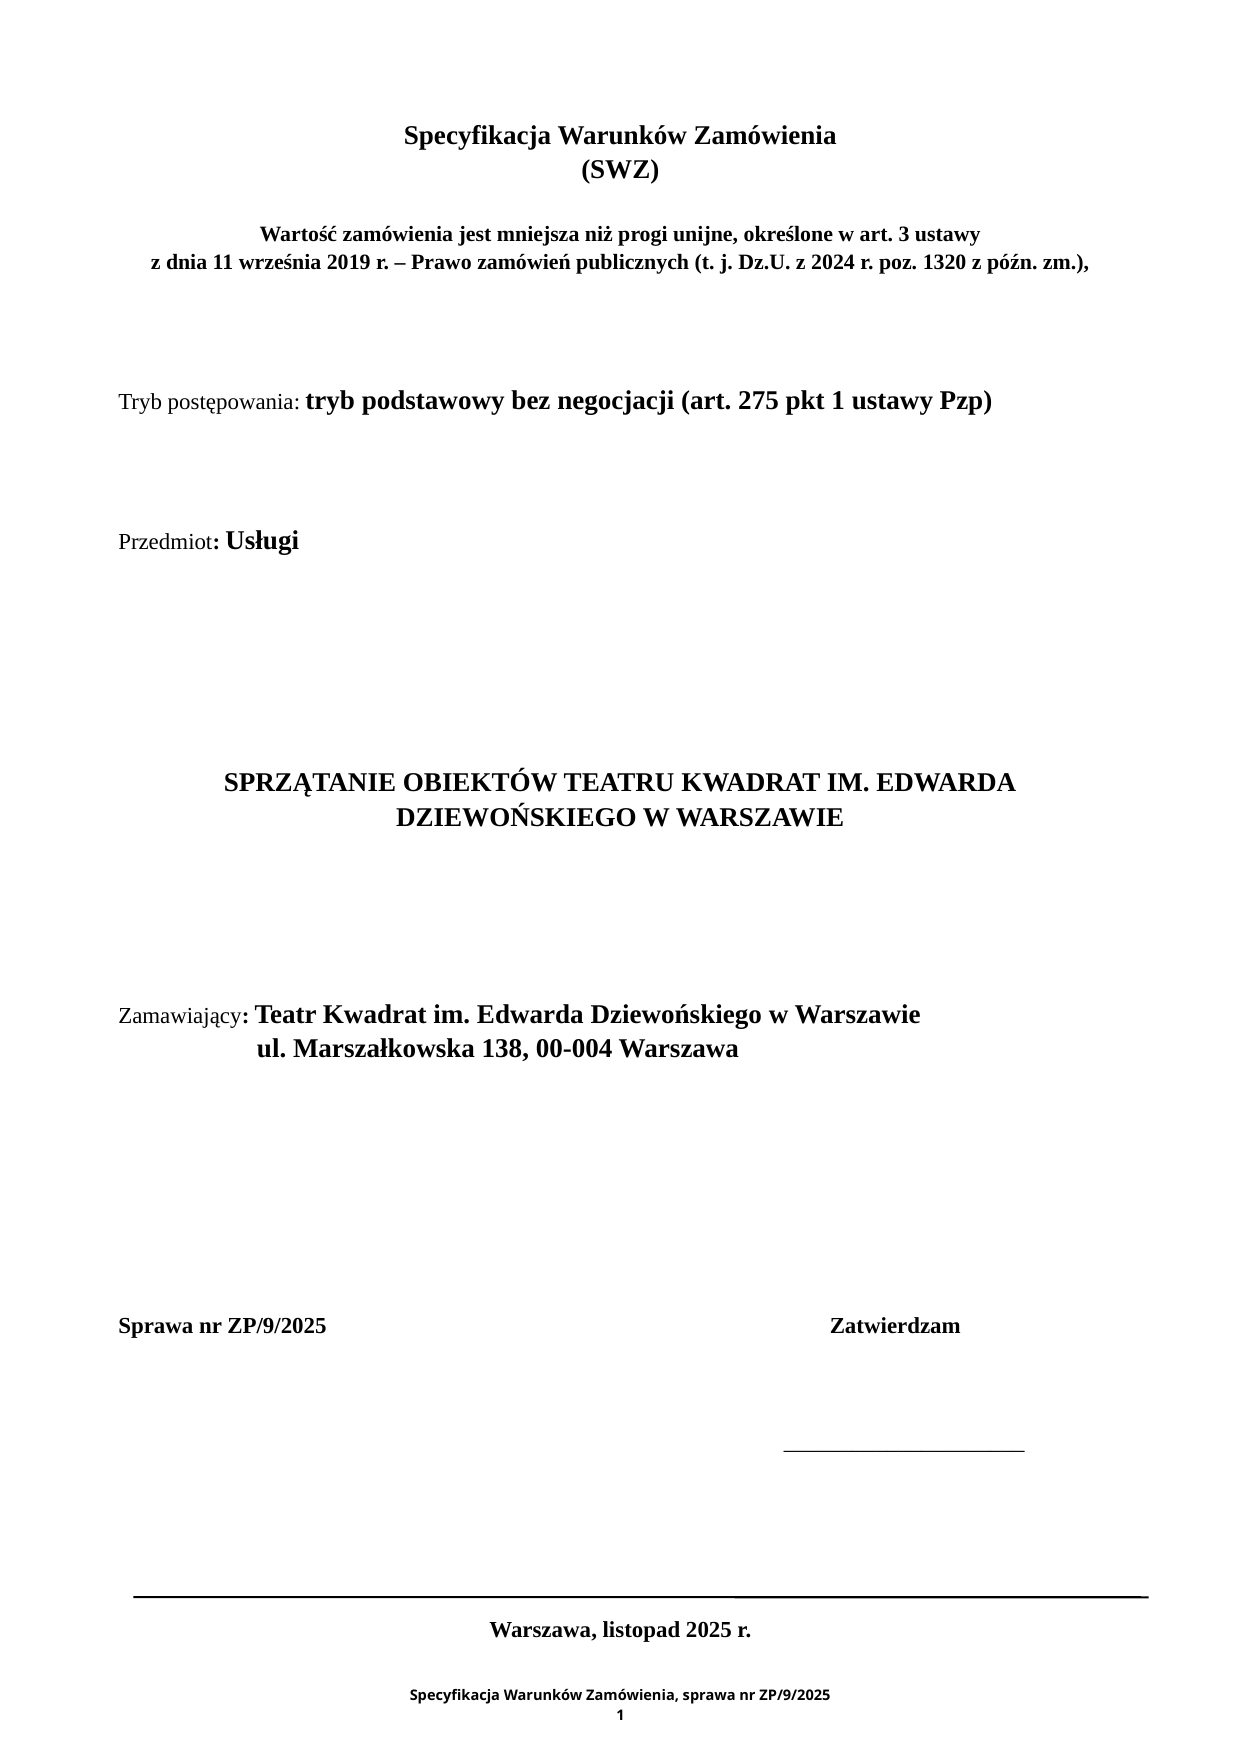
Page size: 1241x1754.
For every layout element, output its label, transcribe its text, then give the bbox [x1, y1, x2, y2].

text (SWZ) [118, 153, 1122, 184]
text z dnia 11 września 2019 r. – Prawo zamówień publicznych (t. j. Dz.U. z 2024 r. poz. 1320 z późn. zm.), [118, 249, 1122, 274]
text Wartość zamówienia jest mniejsza niż progi unijne, określone w art. 3 ustawy [118, 221, 1122, 247]
text Warszawa, listopad 2025 r. [118, 1616, 1122, 1642]
text Sprawa nr ZP/9/2025 Zatwierdzam [118, 1312, 1122, 1339]
text SPRZĄTANIE OBIEKTÓW TEATRU KWADRAT IM. EDWARDA DZIEWOŃSKIEGO W WARSZAWIE [118, 766, 1122, 832]
text _____________________ [709, 1428, 1122, 1454]
subtitle Specyfikacja Warunków Zamówienia [118, 119, 1122, 150]
text Zamawiający: Teatr Kwadrat im. Edwarda Dziewońskiego w Warszawie [118, 998, 1122, 1029]
text Tryb postępowania: tryb podstawowy bez negocjacji (art. 275 pkt 1 ustawy Pzp) [118, 384, 1122, 415]
text ul. Marszałkowska 138, 00-004 Warszawa [118, 1032, 1122, 1064]
text Przedmiot: Usługi [118, 524, 1122, 555]
